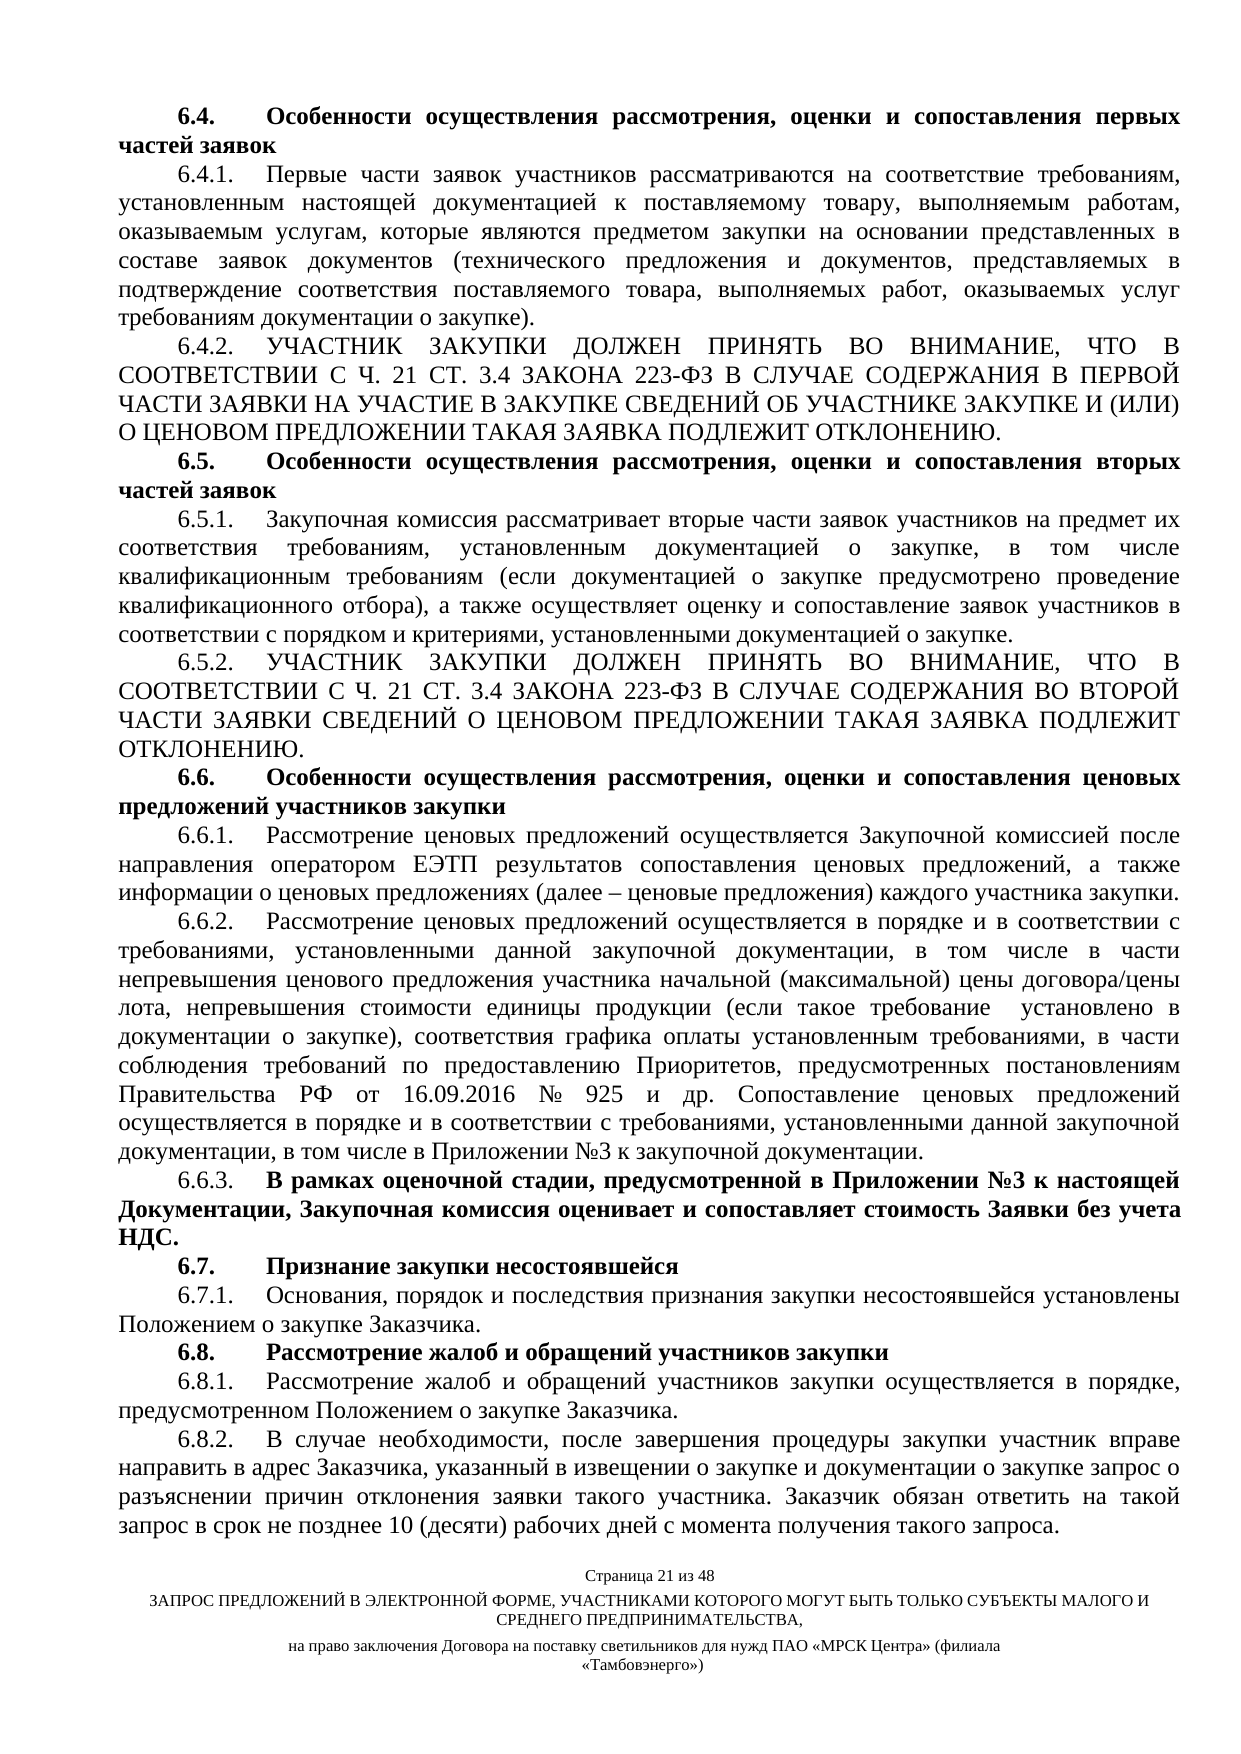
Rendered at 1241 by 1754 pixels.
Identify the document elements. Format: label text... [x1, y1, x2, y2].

subtitle УЧАСТНИК ЗАКУПКИ ДОЛЖЕН ПРИНЯТЬ ВО ВНИМАНИЕ, ЧТО В СООТВЕТСТВИИ С Ч. 21 СТ. 3.4 ЗАКОНА 223-ФЗ В СЛУЧАЕ СОДЕРЖАНИЯ В ПЕРВОЙ ЧАСТИ ЗАЯВКИ НА УЧАСТИЕ В ЗАКУПКЕ СВЕДЕНИЙ ОБ УЧАСТНИКЕ ЗАКУПКЕ И (ИЛИ) О ЦЕНОВОМ ПРЕДЛОЖЕНИИ ТАКАЯ ЗАЯВКА ПОДЛЕЖИТ ОТКЛОНЕНИЮ. [118, 331, 1181, 446]
subtitle Особенности осуществления рассмотрения, оценки и сопоставления ценовых предложений участников закупки [118, 762, 1181, 820]
subtitle Первые части заявок участников рассматриваются на соответствие требованиям, установленным настоящей документацией к поставляемому товару, выполняемым работам, оказываемым услугам, которые являются предметом закупки на основании представленных в составе заявок документов (технического предложения и документов, представляемых в подтверждение соответствия поставляемого товара, выполняемых работ, оказываемых услуг требованиям документации о закупке). [118, 159, 1181, 331]
subtitle Признание закупки несостоявшейся [118, 1251, 1181, 1280]
subtitle Рассмотрение жалоб и обращений участников закупки осуществляется в порядке, предусмотренном Положением о закупке Заказчика. [118, 1366, 1181, 1424]
subtitle Особенности осуществления рассмотрения, оценки и сопоставления первых частей заявок [118, 101, 1181, 159]
subtitle Рассмотрение ценовых предложений осуществляется в порядке и в соответствии с требованиями, установленными данной закупочной документации, в том числе в части непревышения ценового предложения участника начальной (максимальной) цены договора/цены лота, непревышения стоимости единицы продукции (если такое требование установлено в документации о закупке), соответствия графика оплаты установленным требованиями, в части соблюдения требований по предоставлению Приоритетов, предусмотренных постановлениям Правительства РФ от 16.09.2016 № 925 и др. Сопоставление ценовых предложений осуществляется в порядке и в соответствии с требованиями, установленными данной закупочной документации, в том числе в Приложении №3 к закупочной документации. [118, 906, 1181, 1165]
subtitle Закупочная комиссия рассматривает вторые части заявок участников на предмет их соответствия требованиям, установленным документацией о закупке, в том числе квалификационным требованиям (если документацией о закупке предусмотрено проведение квалификационного отбора), а также осуществляет оценку и сопоставление заявок участников в соответствии с порядком и критериями, установленными документацией о закупке. [118, 504, 1181, 647]
subtitle В рамках оценочной стадии, предусмотренной в Приложении №3 к настоящей Документации, Закупочная комиссия оценивает и сопоставляет стоимость Заявки без учета НДС. [118, 1165, 1181, 1251]
subtitle Особенности осуществления рассмотрения, оценки и сопоставления вторых частей заявок [118, 446, 1181, 504]
subtitle Рассмотрение ценовых предложений осуществляется Закупочной комиссией после направления оператором ЕЭТП результатов сопоставления ценовых предложений, а также информации о ценовых предложениях (далее – ценовые предложения) каждого участника закупки. [118, 820, 1181, 906]
subtitle В случае необходимости, после завершения процедуры закупки участник вправе направить в адрес Заказчика, указанный в извещении о закупке и документации о закупке запрос о разъяснении причин отклонения заявки такого участника. Заказчик обязан ответить на такой запрос в срок не позднее 10 (десяти) рабочих дней с момента получения такого запроса. [118, 1424, 1181, 1539]
subtitle Рассмотрение жалоб и обращений участников закупки [118, 1337, 1181, 1366]
subtitle УЧАСТНИК ЗАКУПКИ ДОЛЖЕН ПРИНЯТЬ ВО ВНИМАНИЕ, ЧТО В СООТВЕТСТВИИ С Ч. 21 СТ. 3.4 ЗАКОНА 223-ФЗ В СЛУЧАЕ СОДЕРЖАНИЯ ВО ВТОРОЙ ЧАСТИ ЗАЯВКИ СВЕДЕНИЙ О ЦЕНОВОМ ПРЕДЛОЖЕНИИ ТАКАЯ ЗАЯВКА ПОДЛЕЖИТ ОТКЛОНЕНИЮ. [118, 647, 1181, 762]
subtitle Основания, порядок и последствия признания закупки несостоявшейся установлены Положением о закупке Заказчика. [118, 1280, 1181, 1337]
